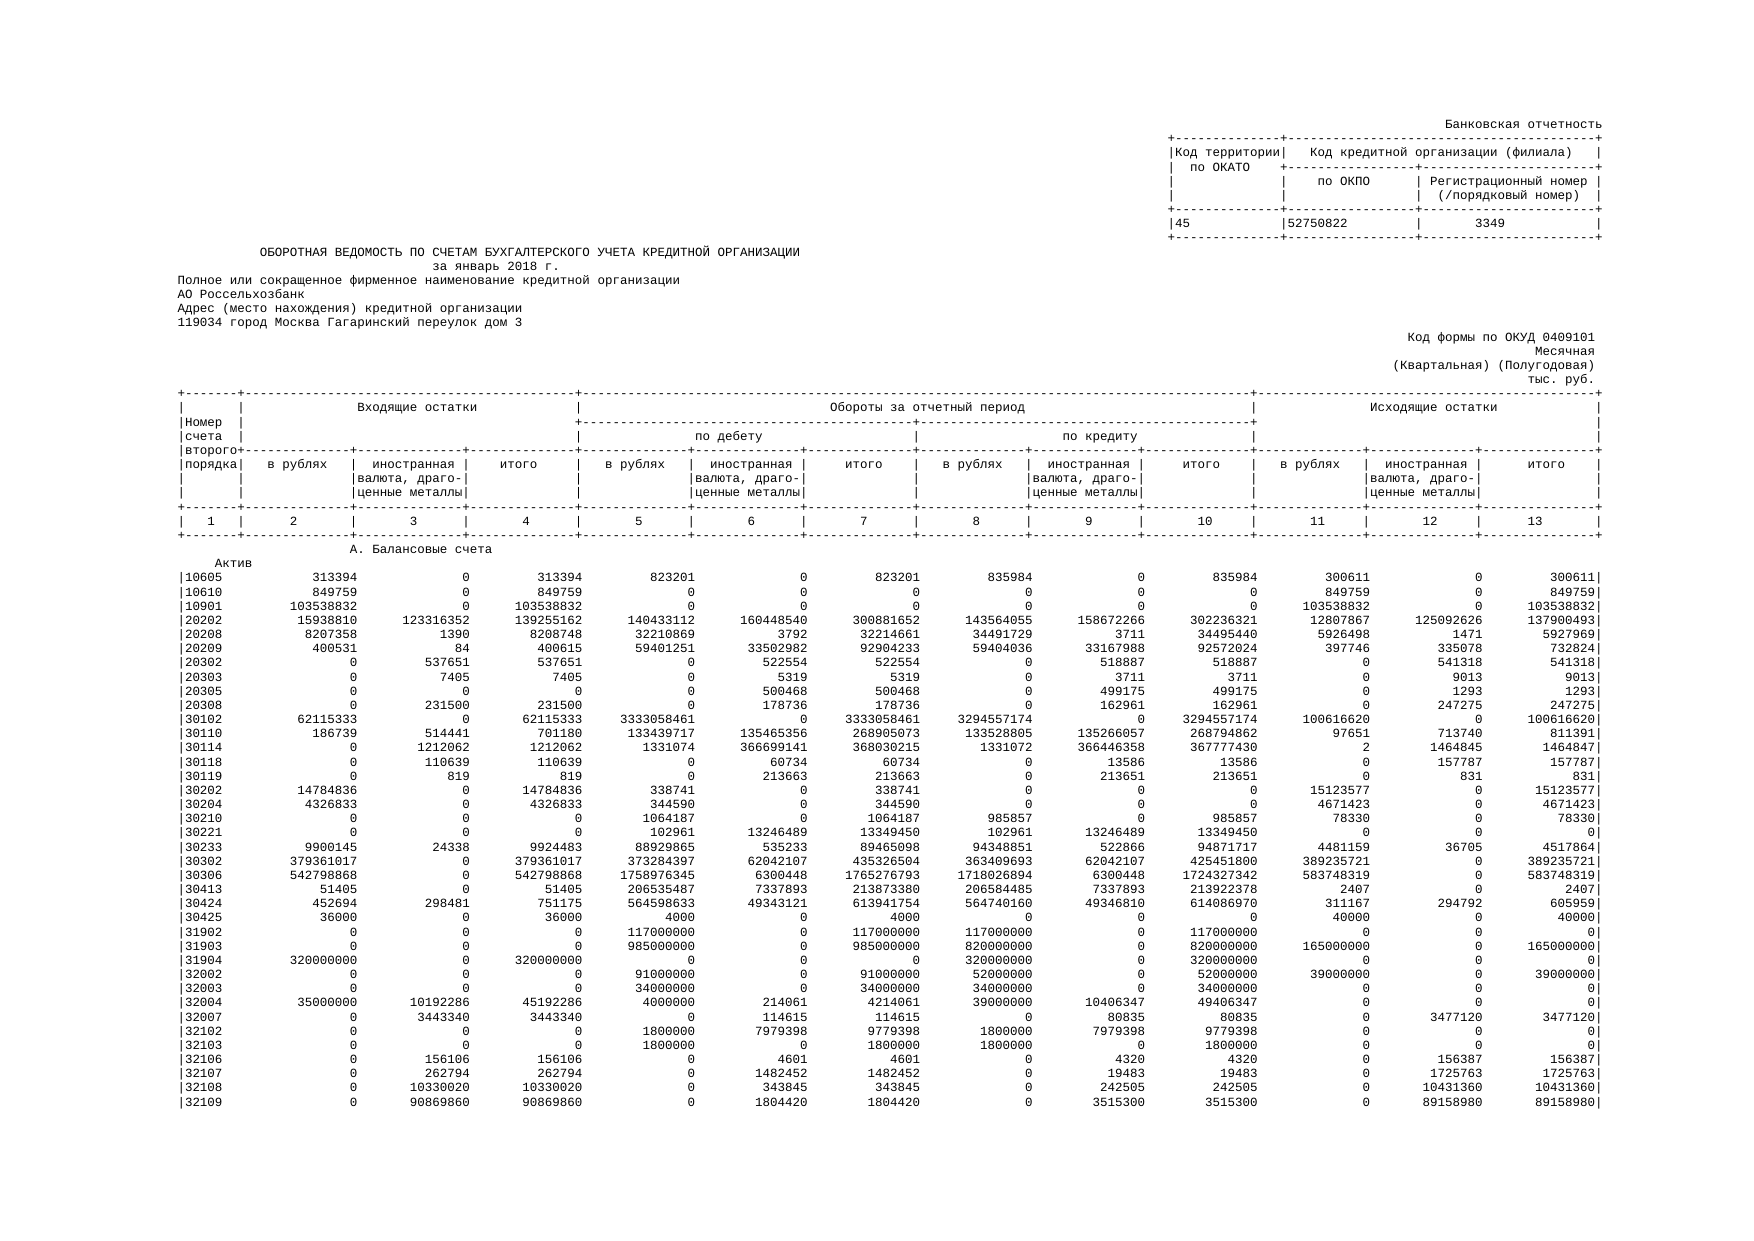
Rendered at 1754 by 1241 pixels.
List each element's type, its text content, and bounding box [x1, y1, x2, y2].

text |30233 9900145 24338 9924483 88929865 535233 89465098 94348851 522866 94871717 4481159 36705 4517864| [177, 841, 1665, 855]
text +-------+--------------------------------------------+-----------------------------------------------------------------------------------------+---------------------------------------------+ [177, 387, 1665, 401]
text |30424 452694 298481 751175 564598633 49343121 613941754 564740160 49346810 614086970 311167 294792 605959| [177, 897, 1665, 911]
text |32109 0 90869860 90869860 0 1804420 1804420 0 3515300 3515300 0 89158980 89158980| [177, 1096, 1665, 1110]
text |30102 62115333 0 62115333 3333058461 0 3333058461 3294557174 0 3294557174 100616620 0 100616620| [177, 713, 1665, 727]
text |10605 313394 0 313394 823201 0 823201 835984 0 835984 300611 0 300611| [177, 571, 1665, 586]
text |20303 0 7405 7405 0 5319 5319 0 3711 3711 0 9013 9013| [177, 671, 1665, 685]
text |30221 0 0 0 102961 13246489 13349450 102961 13246489 13349450 0 0 0| [177, 826, 1665, 841]
text |45 |52750822 | 3349 | [177, 217, 1665, 231]
text |30210 0 0 0 1064187 0 1064187 985857 0 985857 78330 0 78330| [177, 812, 1665, 826]
text |32004 35000000 10192286 45192286 4000000 214061 4214061 39000000 10406347 49406347 0 0 0| [177, 996, 1665, 1011]
text |30114 0 1212062 1212062 1331074 366699141 368030215 1331072 366446358 367777430 2 1464845 1464847| [177, 741, 1665, 756]
text |30204 4326833 0 4326833 344590 0 344590 0 0 0 4671423 0 4671423| [177, 798, 1665, 812]
text |30118 0 110639 110639 0 60734 60734 0 13586 13586 0 157787 157787| [177, 756, 1665, 770]
text |порядка| в рублях | иностранная | итого | в рублях | иностранная | итого | в рублях | иностранная | итого | в рублях | иностранная | итого | [177, 458, 1665, 472]
text |Нoмер | +--------------------------------------------+--------------------------------------------+ | [177, 416, 1665, 430]
text | | | (/порядковый номер) | [177, 189, 1665, 203]
text |10610 849759 0 849759 0 0 0 0 0 0 849759 0 849759| [177, 586, 1665, 600]
text |32007 0 3443340 3443340 0 114615 114615 0 80835 80835 0 3477120 3477120| [177, 1011, 1665, 1025]
text +-------+--------------+--------------+--------------+--------------+--------------+--------------+--------------+--------------+--------------+--------------+--------------+---------------+ [177, 501, 1665, 515]
text А. Балансовые счета [177, 543, 1665, 557]
text | | по ОКПО | Регистрационный номер | [177, 175, 1665, 189]
text |32106 0 156106 156106 0 4601 4601 0 4320 4320 0 156387 156387| [177, 1053, 1665, 1067]
text |32002 0 0 0 91000000 0 91000000 52000000 0 52000000 39000000 0 39000000| [177, 968, 1665, 982]
text |20302 0 537651 537651 0 522554 522554 0 518887 518887 0 541318 541318| [177, 656, 1665, 671]
text (Квартальная) (Полугодовая) [177, 359, 1665, 373]
text | | |ценные металлы| | |ценные металлы| | |ценные металлы| | |ценные металлы| | [177, 486, 1665, 501]
text |10901 103538832 0 103538832 0 0 0 0 0 0 103538832 0 103538832| [177, 600, 1665, 614]
text Месячная [177, 345, 1665, 359]
text ОБОРОТНАЯ ВЕДОМОСТЬ ПО СЧЕТАМ БУХГАЛТЕРСКОГО УЧЕТА КРЕДИТНОЙ ОРГАНИЗАЦИИ [177, 246, 1665, 260]
text |30119 0 819 819 0 213663 213663 0 213651 213651 0 831 831| [177, 770, 1665, 784]
text | 1 | 2 | 3 | 4 | 5 | 6 | 7 | 8 | 9 | 10 | 11 | 12 | 13 | [177, 515, 1665, 529]
text АО Россельхозбанк [177, 288, 1665, 302]
text |30425 36000 0 36000 4000 0 4000 0 0 0 40000 0 40000| [177, 911, 1665, 926]
text |32003 0 0 0 34000000 0 34000000 34000000 0 34000000 0 0 0| [177, 982, 1665, 996]
text |32107 0 262794 262794 0 1482452 1482452 0 19483 19483 0 1725763 1725763| [177, 1067, 1665, 1081]
text +-------+--------------+--------------+--------------+--------------+--------------+--------------+--------------+--------------+--------------+--------------+--------------+---------------+ [177, 529, 1665, 543]
text |20305 0 0 0 0 500468 500468 0 499175 499175 0 1293 1293| [177, 685, 1665, 699]
text |Код территории| Код кредитной организации (филиала) | [177, 146, 1665, 161]
text |32102 0 0 0 1800000 7979398 9779398 1800000 7979398 9779398 0 0 0| [177, 1025, 1665, 1039]
text Полное или сокращенное фирменное наименование кредитной организации [177, 274, 1665, 288]
text |20202 15938810 123316352 139255162 140433112 160448540 300881652 143564055 158672266 302236321 12807867 125092626 137900493| [177, 614, 1665, 628]
text |31902 0 0 0 117000000 0 117000000 117000000 0 117000000 0 0 0| [177, 926, 1665, 940]
text | по ОКАТО +-----------------+-----------------------+ [177, 161, 1665, 175]
text |30202 14784836 0 14784836 338741 0 338741 0 0 0 15123577 0 15123577| [177, 784, 1665, 798]
text |31903 0 0 0 985000000 0 985000000 820000000 0 820000000 165000000 0 165000000| [177, 940, 1665, 954]
text Банковская отчетность [177, 118, 1665, 132]
text |20208 8207358 1390 8208748 32210869 3792 32214661 34491729 3711 34495440 5926498 1471 5927969| [177, 628, 1665, 642]
text Адрес (место нахождения) кредитной организации [177, 302, 1665, 316]
text |счета | | по дебету | по кредиту | | [177, 430, 1665, 444]
text |20209 400531 84 400615 59401251 33502982 92904233 59404036 33167988 92572024 397746 335078 732824| [177, 642, 1665, 656]
text |30306 542798868 0 542798868 1758976345 6300448 1765276793 1718026894 6300448 1724327342 583748319 0 583748319| [177, 869, 1665, 883]
text Код формы по ОКУД 0409101 [177, 331, 1665, 345]
text |32108 0 10330020 10330020 0 343845 343845 0 242505 242505 0 10431360 10431360| [177, 1081, 1665, 1096]
text |32103 0 0 0 1800000 0 1800000 1800000 0 1800000 0 0 0| [177, 1039, 1665, 1053]
text | | |валюта, драго-| | |валюта, драго-| | |валюта, драго-| | |валюта, драго-| | [177, 472, 1665, 486]
text +--------------+-----------------+-----------------------+ [177, 203, 1665, 217]
text |второго+--------------+--------------+--------------+--------------+--------------+--------------+--------------+--------------+--------------+--------------+--------------+---------------+ [177, 444, 1665, 458]
text |30413 51405 0 51405 206535487 7337893 213873380 206584485 7337893 213922378 2407 0 2407| [177, 883, 1665, 897]
text Актив [177, 557, 1665, 571]
text +--------------+-----------------------------------------+ [177, 132, 1665, 146]
text |30110 186739 514441 701180 133439717 135465356 268905073 133528805 135266057 268794862 97651 713740 811391| [177, 727, 1665, 741]
text +--------------+-----------------+-----------------------+ [177, 231, 1665, 246]
text | | Входящие остатки | Обороты за отчетный период | Исходящие остатки | [177, 401, 1665, 416]
text 119034 город Москва Гагаринский переулок дом 3 [177, 316, 1665, 331]
text тыс. руб. [177, 373, 1665, 387]
text |30302 379361017 0 379361017 373284397 62042107 435326504 363409693 62042107 425451800 389235721 0 389235721| [177, 855, 1665, 869]
text |31904 320000000 0 320000000 0 0 0 320000000 0 320000000 0 0 0| [177, 954, 1665, 968]
text |20308 0 231500 231500 0 178736 178736 0 162961 162961 0 247275 247275| [177, 699, 1665, 713]
text за январь 2018 г. [177, 260, 1665, 274]
